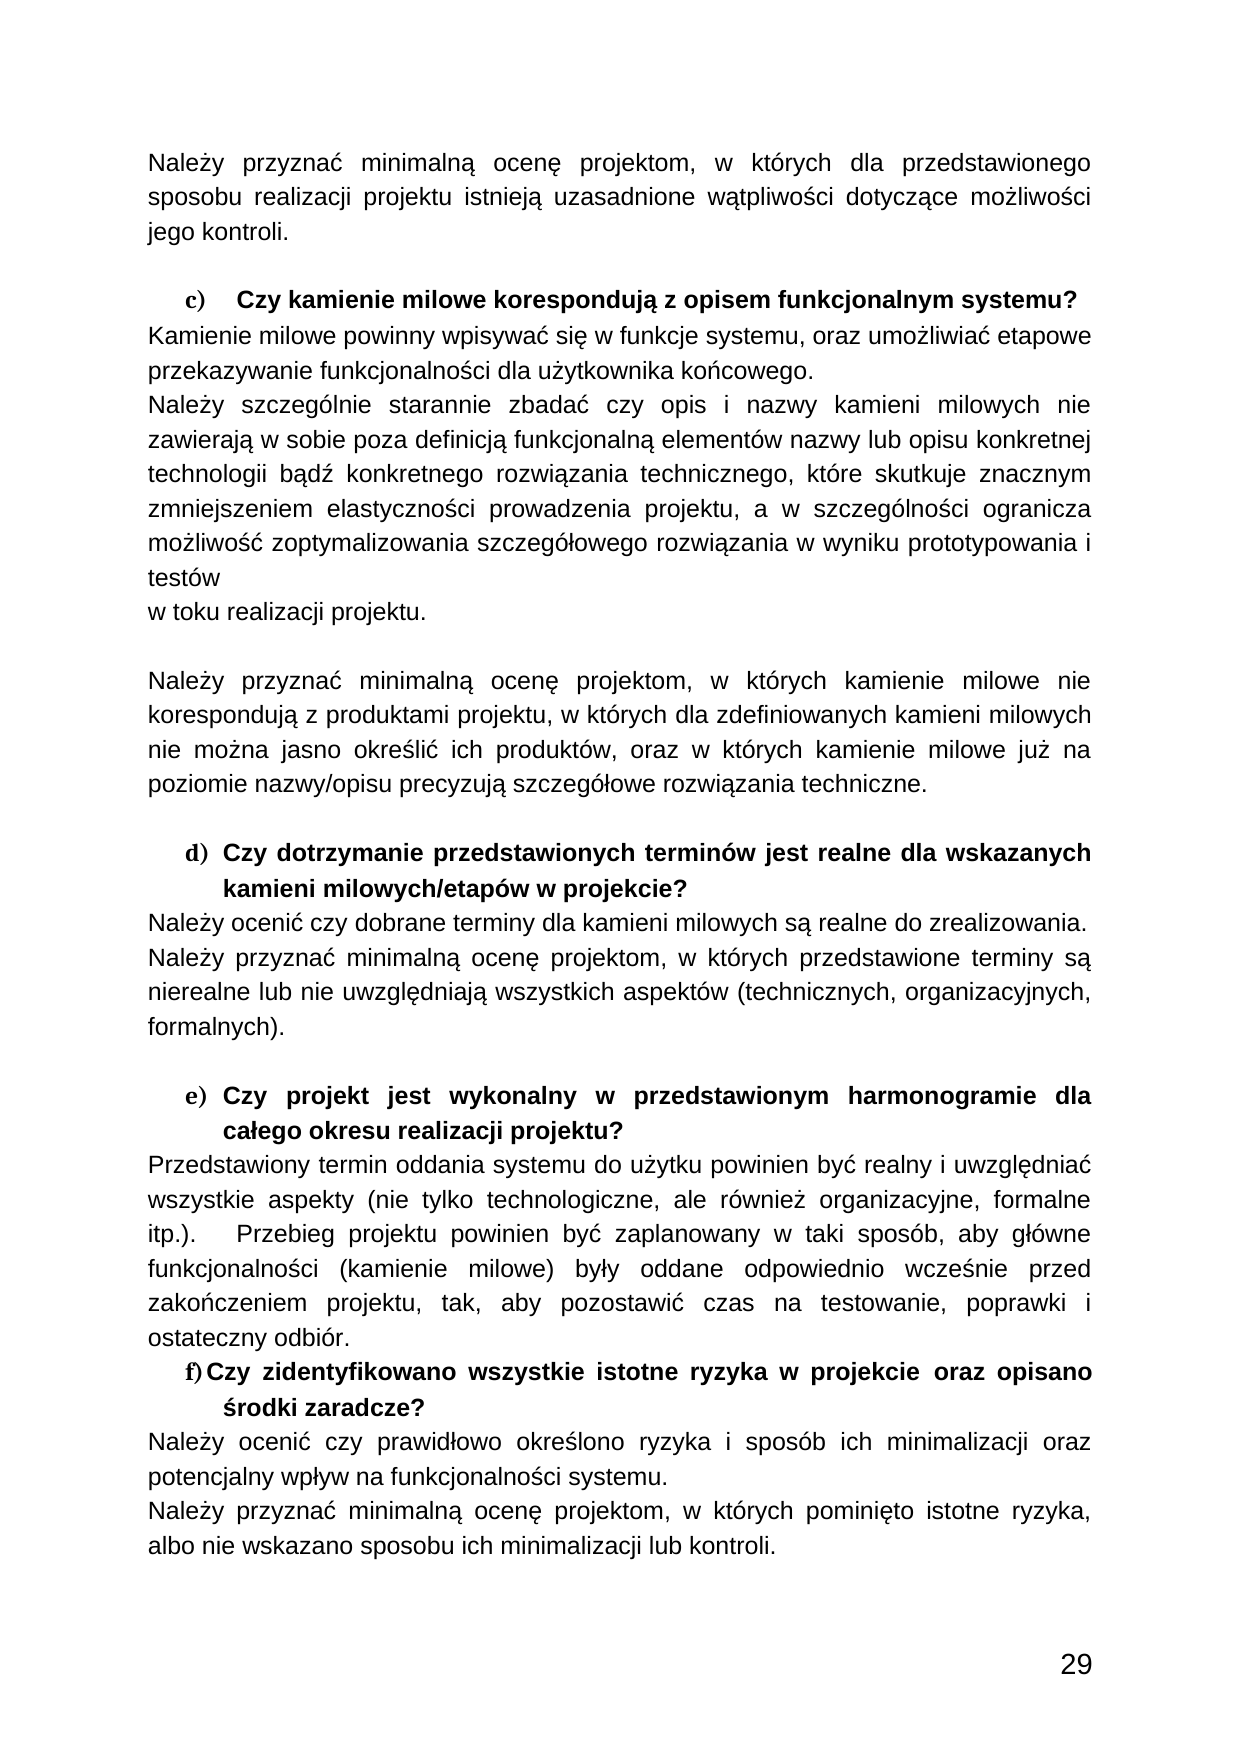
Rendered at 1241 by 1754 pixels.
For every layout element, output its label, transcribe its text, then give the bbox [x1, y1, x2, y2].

list Czy kamienie milowe korespondują z opisem funkcjonalnym systemu? [185, 286, 1093, 315]
text Należy ocenić czy dobrane terminy dla kamieni milowych są realne do zrealizowania. [148, 908, 1093, 937]
list Czy projekt jest wykonalny w przedstawionym harmonogramie dla całego okresu realizacji projektu? [185, 1081, 1093, 1145]
text Należy przyznać minimalną ocenę projektom, w których przedstawione terminy są nierealne lub nie uwzględniają wszystkich aspektów (technicznych, organizacyjnych, formalnych). [148, 943, 1093, 1040]
text Kamienie milowe powinny wpisywać się w funkcje systemu, oraz umożliwiać etapowe przekazywanie funkcjonalności dla użytkownika końcowego. [148, 321, 1093, 384]
text Należy ocenić czy prawidłowo określono ryzyka i sposób ich minimalizacji oraz potencjalny wpływ na funkcjonalności systemu. [148, 1427, 1093, 1491]
text Należy szczególnie starannie zbadać czy opis i nazwy kamieni milowych nie zawierają w sobie poza definicją funkcjonalną elementów nazwy lub opisu konkretnej technologii bądź konkretnego rozwiązania technicznego, które skutkuje znacznym zmniejszeniem elastyczności prowadzenia projektu, a w szczególności ogranicza możliwość zoptymalizowania szczegółowego rozwiązania w wyniku prototypowania i testów w toku realizacji projektu. [148, 390, 1093, 626]
text Należy przyznać minimalną ocenę projektom, w których pominięto istotne ryzyka, albo nie wskazano sposobu ich minimalizacji lub kontroli. [148, 1496, 1093, 1559]
text Należy przyznać minimalną ocenę projektom, w których dla przedstawionego sposobu realizacji projektu istnieją uzasadnione wątpliwości dotyczące możliwości jego kontroli. [148, 148, 1093, 245]
list Czy zidentyfikowano wszystkie istotne ryzyka w projekcie oraz opisano środki zaradcze? [185, 1357, 1093, 1422]
text Należy przyznać minimalną ocenę projektom, w których kamienie milowe nie korespondują z produktami projektu, w których dla zdefiniowanych kamieni milowych nie można jasno określić ich produktów, oraz w których kamienie milowe już na poziomie nazwy/opisu precyzują szczegółowe rozwiązania techniczne. [148, 666, 1093, 798]
list Czy dotrzymanie przedstawionych terminów jest realne dla wskazanych kamieni milowych/etapów w projekcie? [185, 838, 1093, 902]
text Przedstawiony termin oddania systemu do użytku powinien być realny i uwzględniać wszystkie aspekty (nie tylko technologiczne, ale również organizacyjne, formalne itp.). Przebieg projektu powinien być zaplanowany w taki sposób, aby główne funkcjonalności (kamienie milowe) były oddane odpowiednio wcześnie przed zakończeniem projektu, tak, aby pozostawić czas na testowanie, poprawki i ostateczny odbiór. [148, 1151, 1093, 1352]
